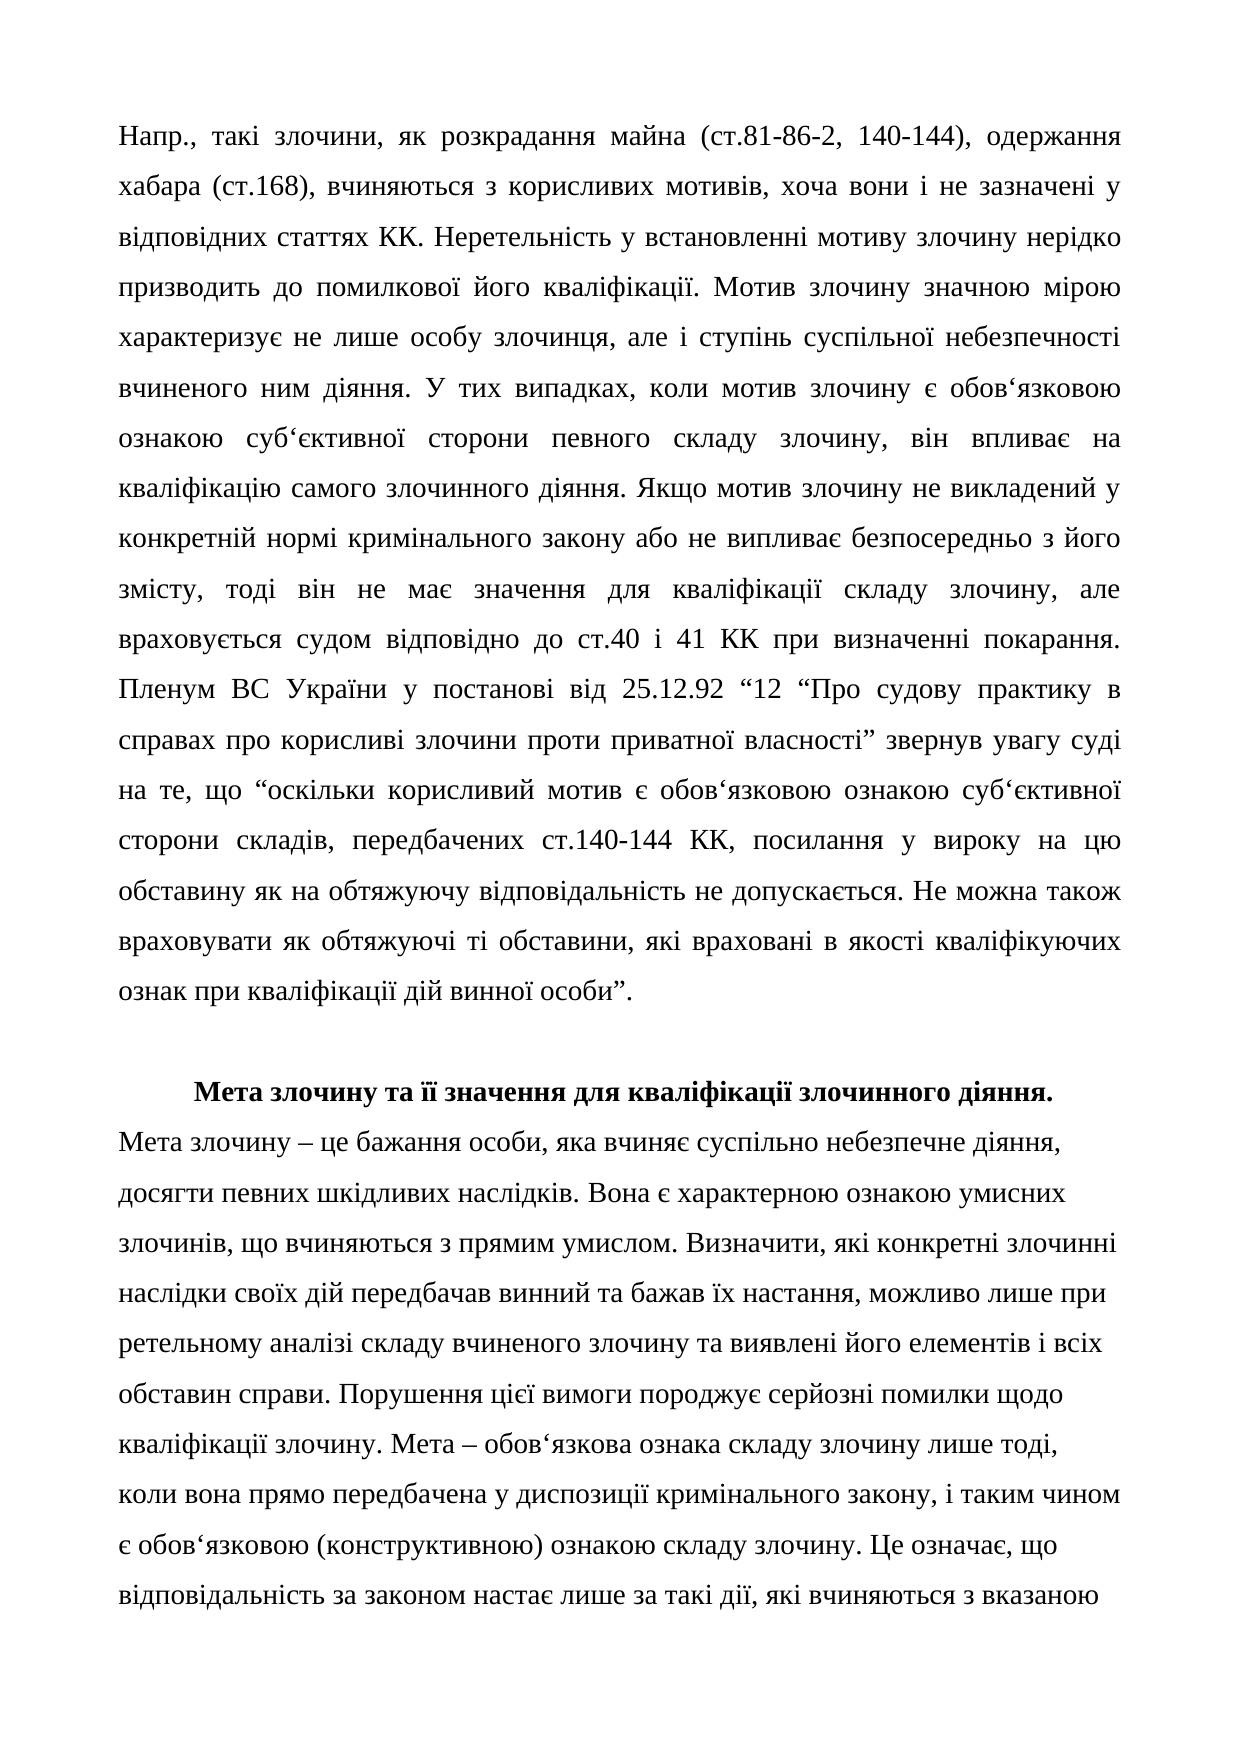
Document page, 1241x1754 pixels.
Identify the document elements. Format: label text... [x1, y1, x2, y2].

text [118, 118, 1122, 1007]
list Мета злочину та її значення для кваліфікації злочинного діяння. [118, 1074, 1122, 1108]
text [118, 1124, 1122, 1611]
